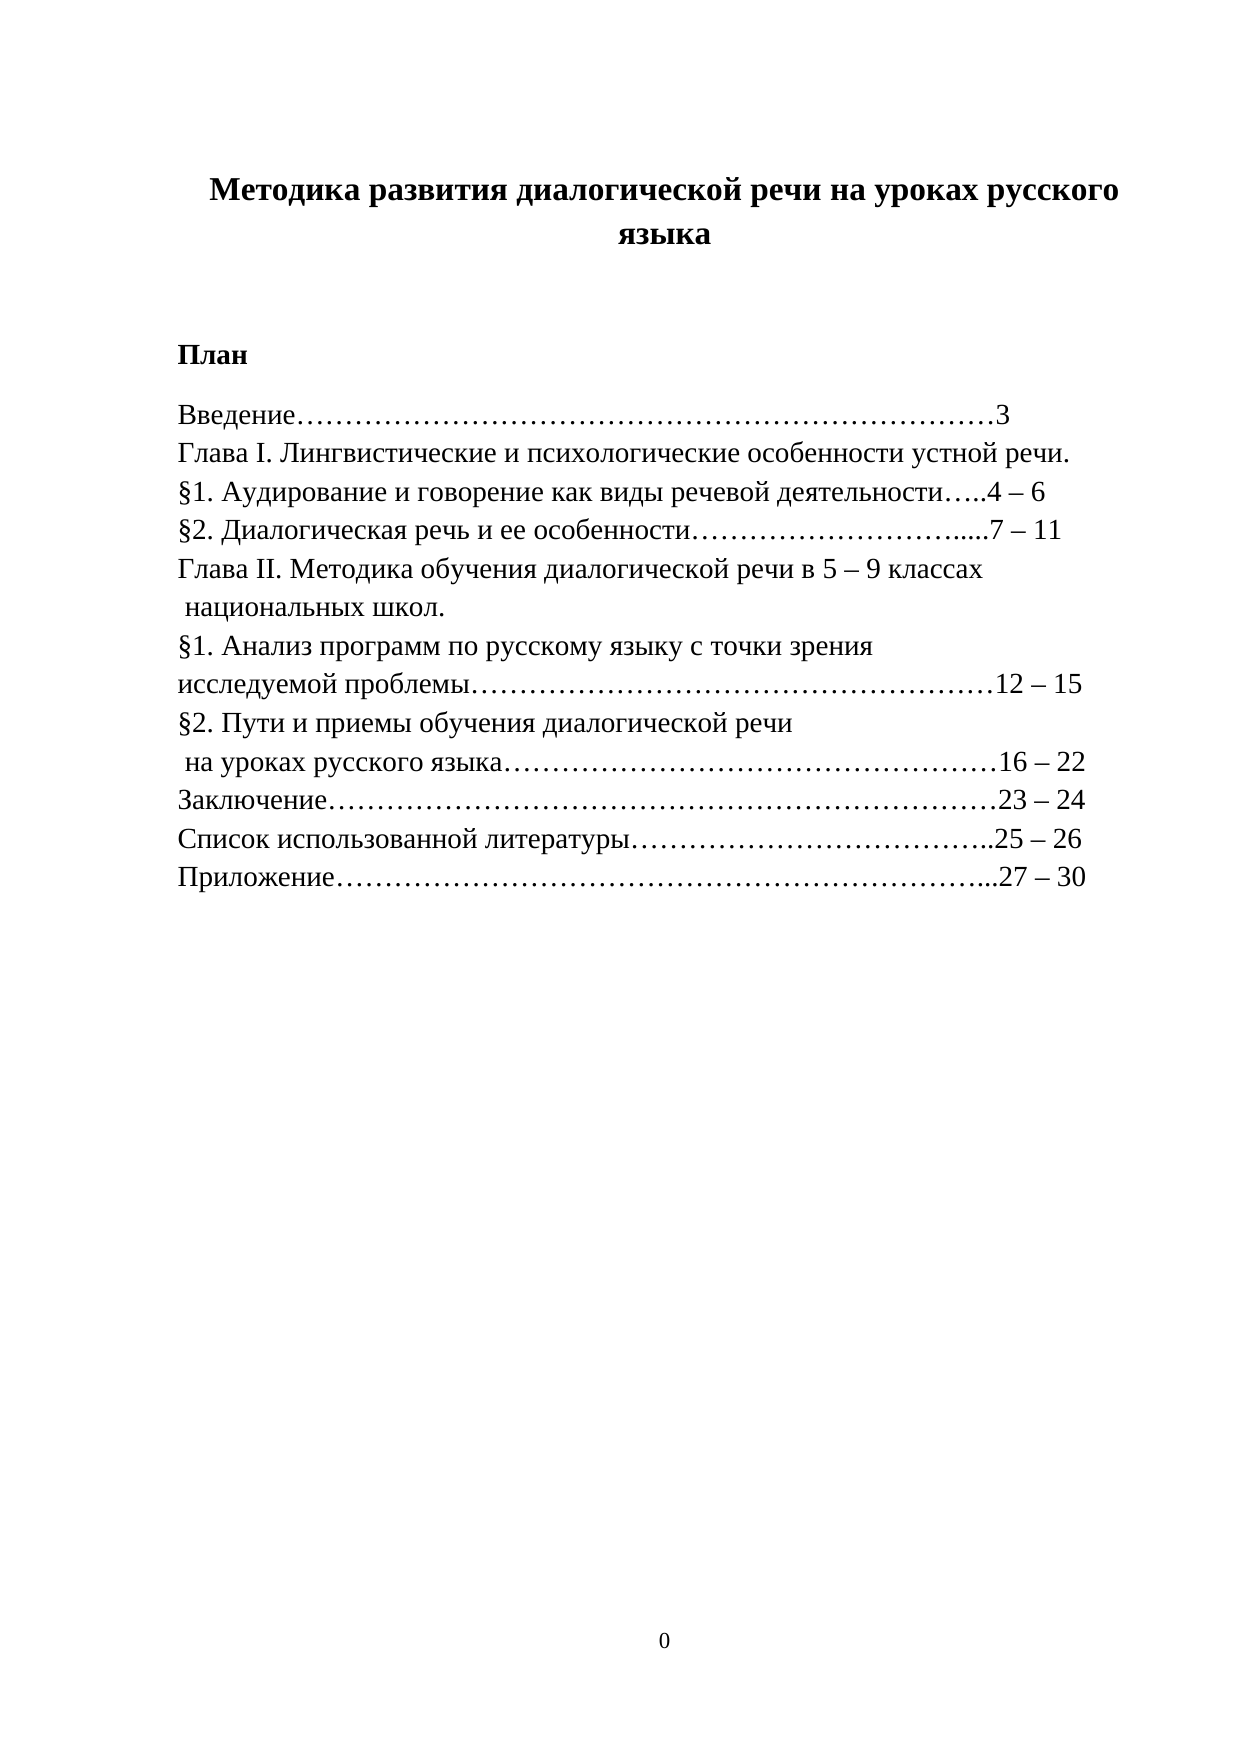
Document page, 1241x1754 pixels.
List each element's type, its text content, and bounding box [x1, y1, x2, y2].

text §1. Анализ программ по русскому языку с точки зрения [177, 628, 1152, 662]
text исследуемой проблемы………………………………………………12 – 15 [177, 667, 1152, 700]
text §2. Пути и приемы обучения диалогической речи [177, 705, 1152, 739]
text Глава I. Лингвистические и психологические особенности устной речи. [177, 435, 1152, 469]
text на уроках русского языка……………………………………………16 – 22 [177, 744, 1152, 777]
text национальных школ. [177, 589, 1152, 623]
text План [177, 337, 1152, 371]
text §2. Диалогическая речь и ее особенности……………………….....7 – 11 [177, 512, 1152, 546]
text Список использованной литературы………………………………..25 – 26 [177, 821, 1152, 854]
text Методика развития диалогической речи на уроках русского языка [177, 169, 1152, 252]
text Заключение……………………………………………………………23 – 24 [177, 782, 1152, 816]
text §1. Аудирование и говорение как виды речевой деятельности…..4 – 6 [177, 474, 1152, 507]
text Глава II. Методика обучения диалогической речи в 5 – 9 классах [177, 551, 1152, 584]
text Введение………………………………………………………………3 [177, 397, 1152, 430]
text Приложение…………………………………………………………...27 – 30 [177, 859, 1152, 893]
